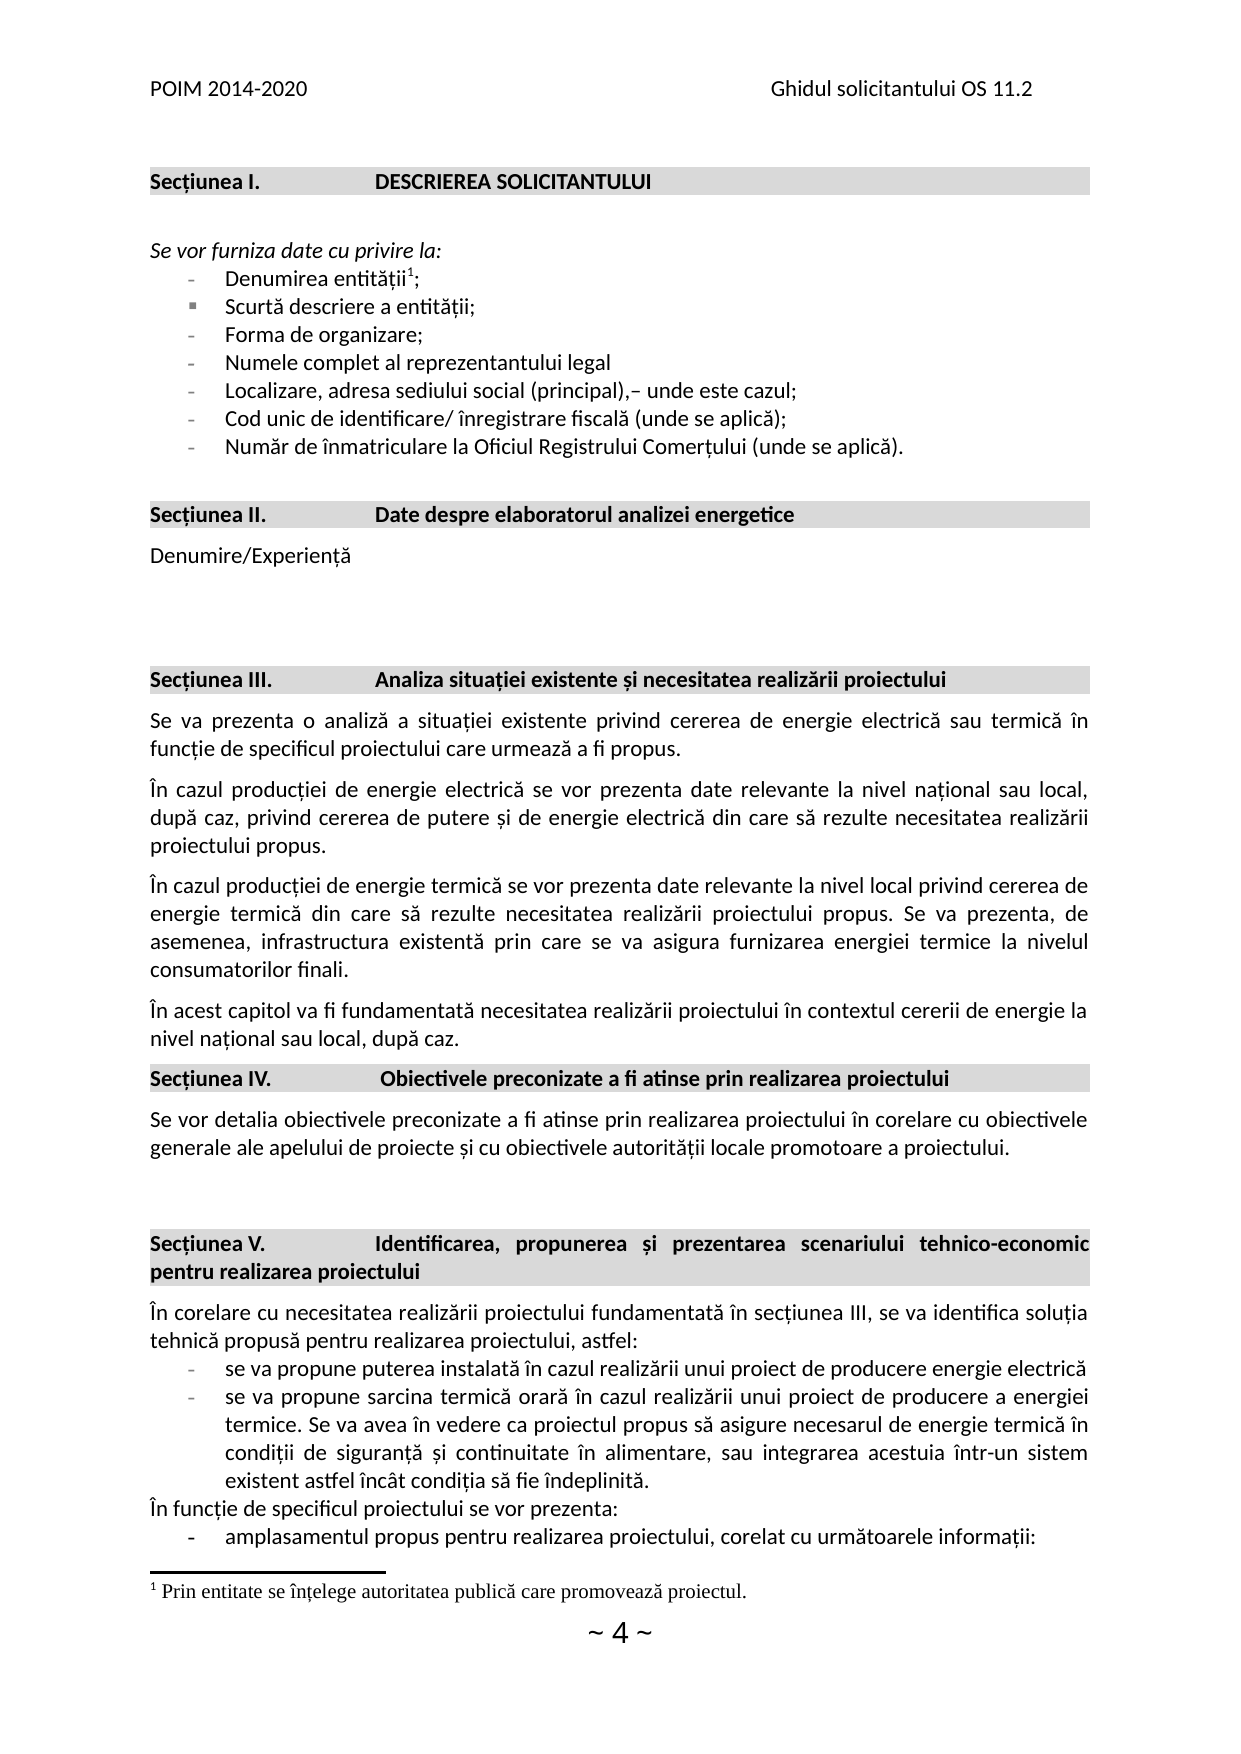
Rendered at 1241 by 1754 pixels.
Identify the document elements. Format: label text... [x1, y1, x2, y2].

list se va propune puterea instalată în cazul realizării unui proiect de producere energie electrică [187, 1354, 1090, 1382]
text Se va prezenta o analiză a situației existente privind cererea de energie electrică sau termică în funcție de specificul proiectului care urmează a fi propus. [150, 706, 1090, 762]
list Numele complet al reprezentantului legal [187, 348, 1090, 376]
text În cazul producției de energie electrică se vor prezenta date relevante la nivel național sau local, după caz, privind cererea de putere și de energie electrică din care să rezulte necesitatea realizării proiectului propus. [150, 775, 1090, 859]
list amplasamentul propus pentru realizarea proiectului, corelat cu următoarele informații: [187, 1522, 1090, 1550]
list Forma de organizare; [187, 320, 1090, 348]
subtitle DESCRIEREA SOLICITANTULUI [150, 167, 1090, 195]
text Se vor furniza date cu privire la: [150, 236, 1090, 264]
subtitle Obiectivele preconizate a fi atinse prin realizarea proiectului [150, 1064, 1090, 1092]
subtitle Identificarea, propunerea și prezentarea scenariului tehnico-economic pentru realizarea proiectului [150, 1229, 1090, 1286]
text În funcție de specificul proiectului se vor prezenta: [150, 1494, 1090, 1522]
list se va propune sarcina termică orară în cazul realizării unui proiect de producere a energiei termice. Se va avea în vedere ca proiectul propus să asigure necesarul de energie termică în condiții de siguranță și continuitate în alimentare, sau integrarea acestuia într-un sistem existent astfel încât condiția să fie îndeplinită. [187, 1382, 1090, 1494]
subtitle Analiza situației existente și necesitatea realizării proiectului [150, 666, 1090, 694]
text În cazul producției de energie termică se vor prezenta date relevante la nivel local privind cererea de energie termică din care să rezulte necesitatea realizării proiectului propus. Se va prezenta, de asemenea, infrastructura existentă prin care se va asigura furnizarea energiei termice la nivelul consumatorilor finali. [150, 871, 1090, 983]
text În corelare cu necesitatea realizării proiectului fundamentată în secțiunea III, se va identifica soluția tehnică propusă pentru realizarea proiectului, astfel: [150, 1298, 1090, 1354]
text Se vor detalia obiectivele preconizate a fi atinse prin realizarea proiectului în corelare cu obiectivele generale ale apelului de proiecte și cu obiectivele autorității locale promotoare a proiectului. [150, 1105, 1090, 1161]
subtitle Date despre elaboratorul analizei energetice [150, 501, 1090, 528]
list Cod unic de identificare/ înregistrare fiscală (unde se aplică); [187, 404, 1090, 432]
list Număr de înmatriculare la Oficiul Registrului Comerțului (unde se aplică). [187, 432, 1090, 460]
text În acest capitol va fi fundamentată necesitatea realizării proiectului în contextul cererii de energie la nivel național sau local, după caz. [150, 996, 1090, 1052]
text Denumire/Experiență [150, 541, 1090, 569]
list Scurtă descriere a entității; [187, 292, 1090, 320]
list Localizare, adresa sediului social (principal),– unde este cazul; [187, 376, 1090, 404]
list Denumirea entității; [187, 264, 1090, 292]
